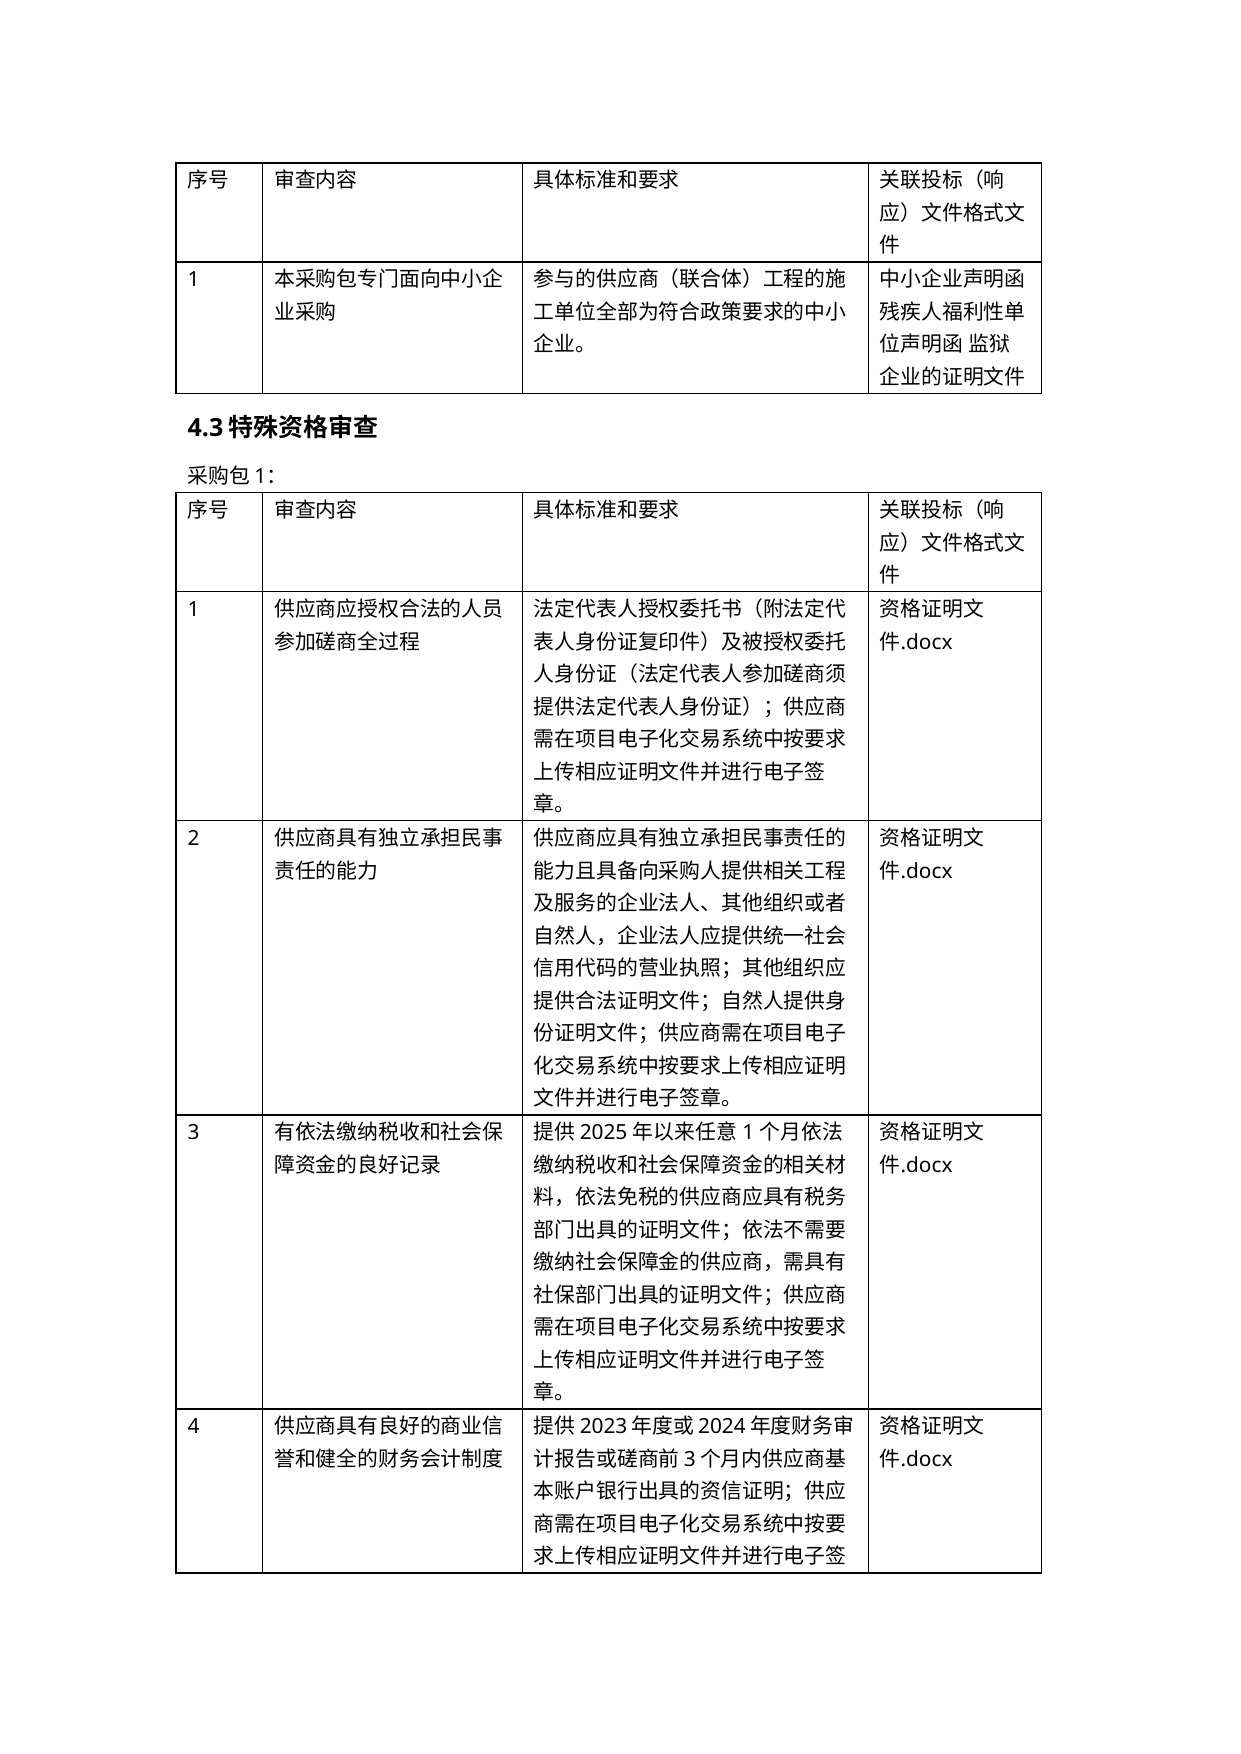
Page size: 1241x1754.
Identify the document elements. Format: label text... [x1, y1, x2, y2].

text 4.3特殊资格审查 [187, 394, 1053, 459]
table_header 具体标准和要求 [523, 493, 868, 591]
table_cell 中小企业声明函 残疾人福利性单位声明函 监狱企业的证明文件 [869, 263, 1041, 393]
table_cell 供应商具有独立承担民事责任的能力 [263, 821, 522, 1114]
table_cell 供应商应具有独立承担民事责任的能力且具备向采购人提供相关工程及服务的企业法人、其他组织或者自然人，企业法人应提供统一社会信用代码的营业执照；其他组织应提供合法证明文件；自然人提供身份证明文件；供应商需在项目电子化交易系统中按要求上传相应证明文件并进行电子签章。 [523, 821, 868, 1114]
table_cell 提供2025 年以来任意 1 个月依法缴纳税收和社会保障资金的相关材料，依法免税的供应商应具有税务部门出具的证明文件；依法不需要缴纳社会保障金的供应商，需具有社保部门出具的证明文件；供应商需在项目电子化交易系统中按要求上传相应证明文件并进行电子签章。 [523, 1116, 868, 1408]
table_cell 资格证明文件.docx [869, 1410, 1041, 1572]
table_cell 本采购包专门面向中小企业采购 [263, 263, 522, 393]
table_cell 3 [177, 1116, 262, 1408]
table_header 序号 [177, 493, 262, 591]
table_cell 资格证明文件.docx [869, 821, 1041, 1114]
table_header 序号 [177, 164, 262, 261]
text 采购包1： [187, 459, 1053, 492]
table_cell 法定代表人授权委托书（附法定代表人身份证复印件）及被授权委托人身份证（法定代表人参加磋商须提供法定代表人身份证）；供应商需在项目电子化交易系统中按要求上传相应证明文件并进行电子签章。 [523, 592, 868, 820]
table_header 审查内容 [263, 164, 522, 261]
table_cell 2 [177, 821, 262, 1114]
table_cell 供应商应授权合法的人员参加磋商全过程 [263, 592, 522, 820]
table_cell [263, 1410, 522, 1572]
table_cell 1 [177, 263, 262, 393]
table_cell 资格证明文件.docx [869, 592, 1041, 820]
table_cell 4 [177, 1410, 262, 1572]
table_cell 参与的供应商（联合体）工程的施工单位全部为符合政策要求的中小企业。 [523, 263, 868, 393]
table_cell 有依法缴纳税收和社会保障资金的良好记录 [263, 1116, 522, 1408]
table_cell 资格证明文件.docx [869, 1116, 1041, 1408]
table_header 审查内容 [263, 493, 522, 591]
table_header 关联投标（响应）文件格式文件 [869, 493, 1041, 591]
table_cell 1 [177, 592, 262, 820]
table_header 关联投标（响应）文件格式文件 [869, 164, 1041, 261]
table_header 具体标准和要求 [523, 164, 868, 261]
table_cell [523, 1410, 868, 1572]
